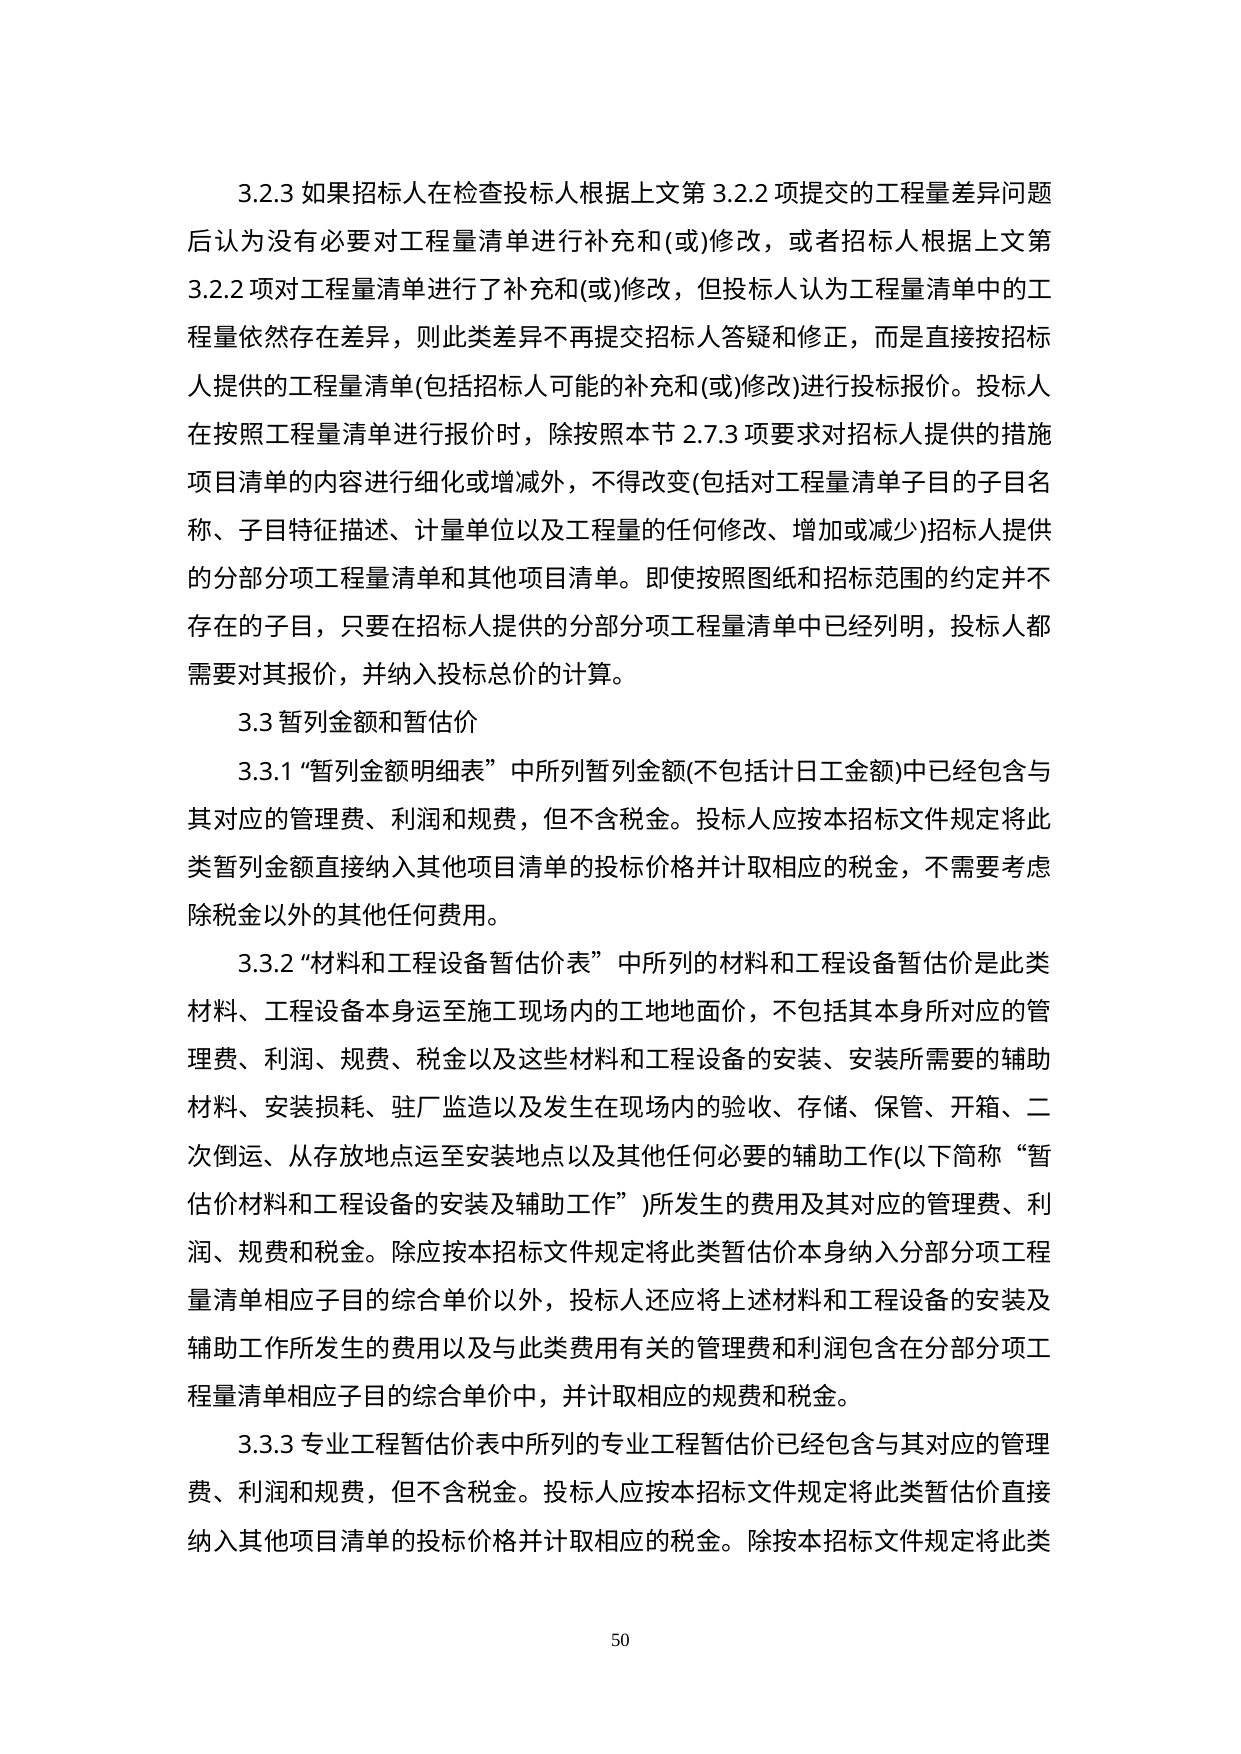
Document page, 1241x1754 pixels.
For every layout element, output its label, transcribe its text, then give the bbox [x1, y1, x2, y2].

text 3.3暂列金额和暂估价 [188, 697, 1053, 745]
text 3.3.1 “暂列金额明细表”中所列暂列金额(不包括计日工金额)中已经包含与其对应的管理费、利润和规费，但不含税金。投标人应按本招标文件规定将此类暂列金额直接纳入其他项目清单的投标价格并计取相应的税金，不需要考虑除税金以外的其他任何费用。 [188, 745, 1053, 938]
text 3.2.3 如果招标人在检查投标人根据上文第3.2.2项提交的工程量差异问题后认为没有必要对工程量清单进行补充和(或)修改，或者招标人根据上文第3.2.2项对工程量清单进行了补充和(或)修改，但投标人认为工程量清单中的工程量依然存在差异，则此类差异不再提交招标人答疑和修正，而是直接按招标人提供的工程量清单(包括招标人可能的补充和(或)修改)进行投标报价。投标人在按照工程量清单进行报价时，除按照本节2.7.3项要求对招标人提供的措施项目清单的内容进行细化或增减外，不得改变(包括对工程量清单子目的子目名称、子目特征描述、计量单位以及工程量的任何修改、增加或减少)招标人提供的分部分项工程量清单和其他项目清单。即使按照图纸和招标范围的约定并不存在的子目，只要在招标人提供的分部分项工程量清单中已经列明，投标人都需要对其报价，并纳入投标总价的计算。 [188, 168, 1053, 697]
text 3.3.2 “材料和工程设备暂估价表”中所列的材料和工程设备暂估价是此类材料、工程设备本身运至施工现场内的工地地面价，不包括其本身所对应的管理费、利润、规费、税金以及这些材料和工程设备的安装、安装所需要的辅助材料、安装损耗、驻厂监造以及发生在现场内的验收、存储、保管、开箱、二次倒运、从存放地点运至安装地点以及其他任何必要的辅助工作(以下简称“暂估价材料和工程设备的安装及辅助工作”)所发生的费用及其对应的管理费、利润、规费和税金。除应按本招标文件规定将此类暂估价本身纳入分部分项工程量清单相应子目的综合单价以外，投标人还应将上述材料和工程设备的安装及辅助工作所发生的费用以及与此类费用有关的管理费和利润包含在分部分项工程量清单相应子目的综合单价中，并计取相应的规费和税金。 [188, 938, 1053, 1419]
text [188, 1419, 1053, 1563]
